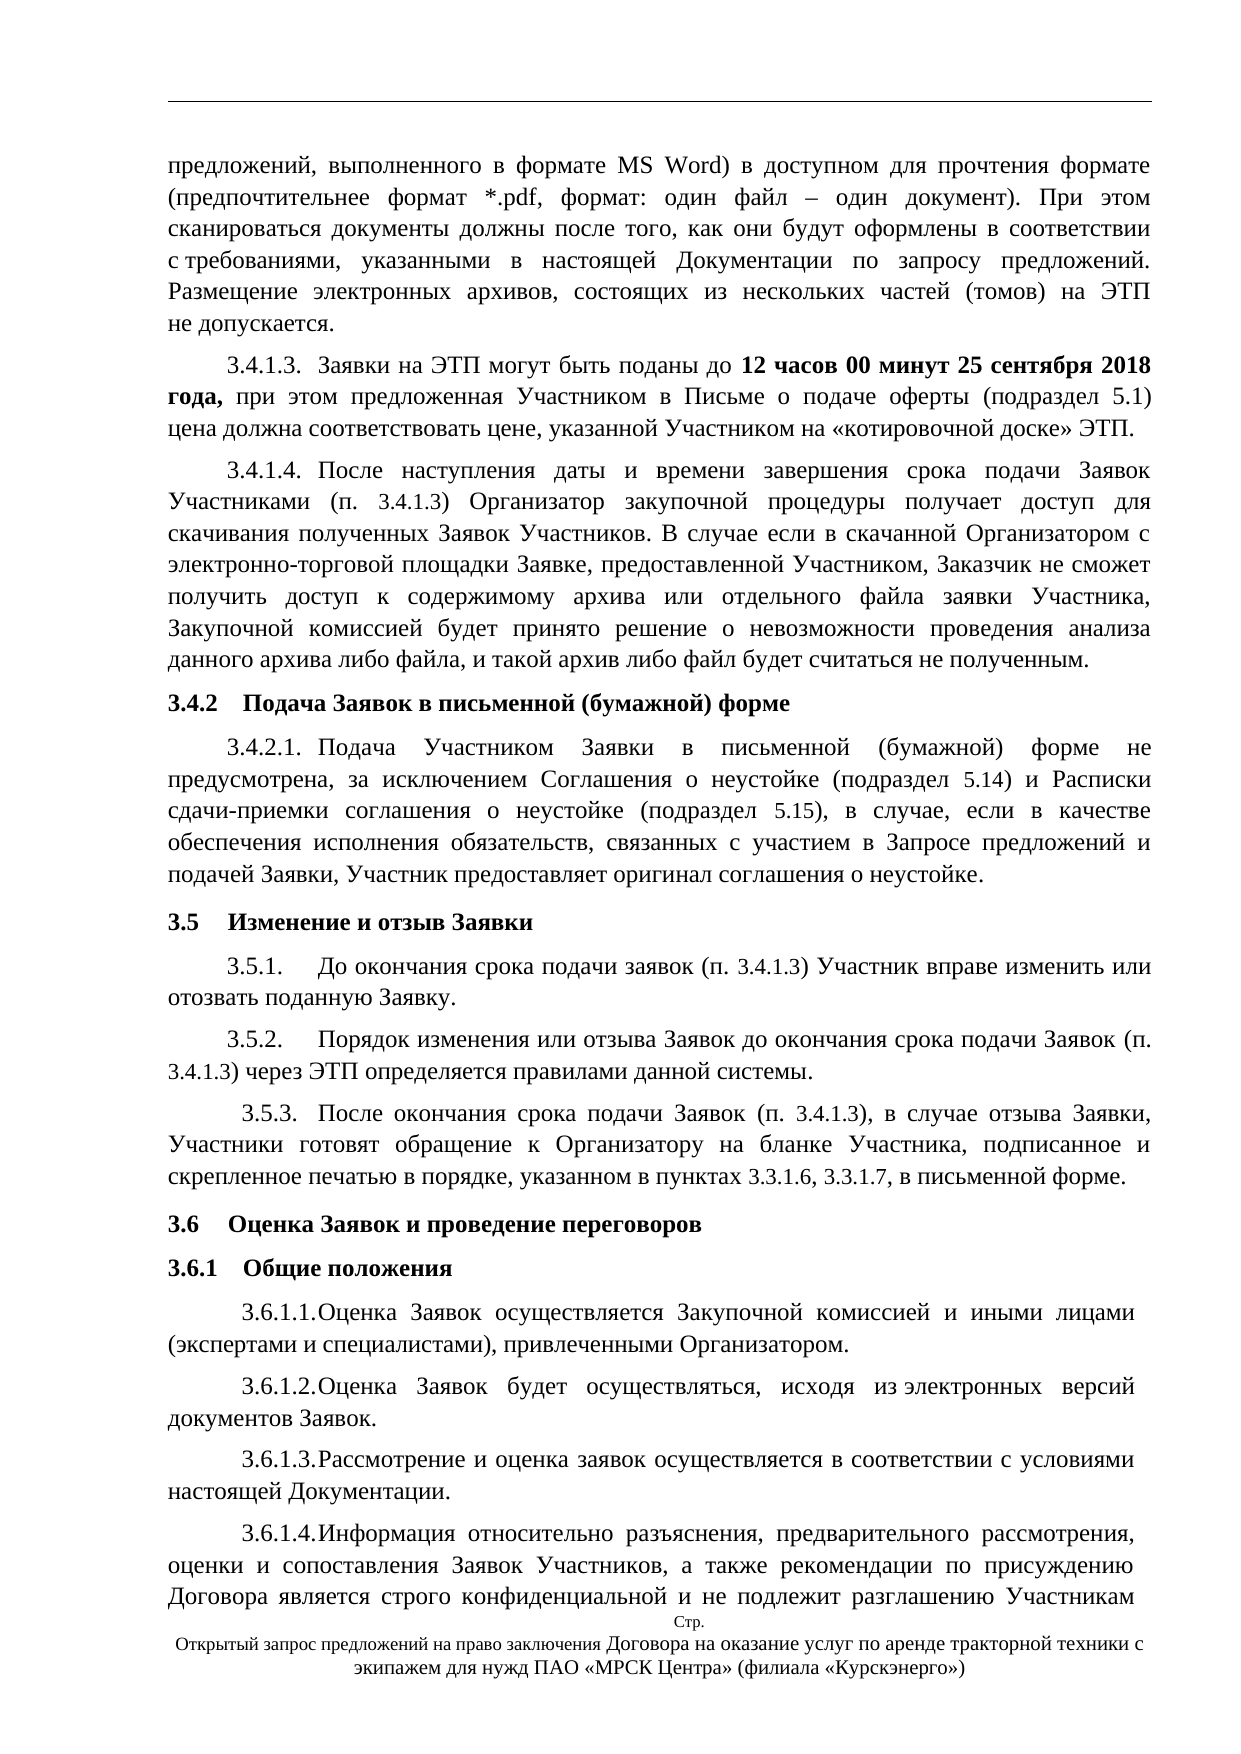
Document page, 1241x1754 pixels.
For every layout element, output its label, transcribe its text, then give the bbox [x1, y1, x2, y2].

list После окончания срока подачи Заявок (п. 3.4.1.3), в случае отзыва Заявки, Участники готовят обращение к Организатору на бланке Участника, подписанное и скрепленное печатью в порядке, указанном в пунктах 3.3.1.6, 3.3.1.7, в письменной форме. [168, 1098, 1152, 1190]
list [168, 150, 1152, 337]
list Оценка Заявок осуществляется Закупочной комиссией и иными лицами (экспертами и специалистами), привлеченными Организатором. [168, 1297, 1135, 1358]
list Порядок изменения или отзыва Заявок до окончания срока подачи Заявок (п. 3.4.1.3) через ЭТП определяется правилами данной системы. [168, 1024, 1152, 1085]
list До окончания срока подачи заявок (п. 3.4.1.3) Участник вправе изменить или отозвать поданную Заявку. [168, 951, 1152, 1011]
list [168, 1518, 1135, 1610]
subtitle Изменение и отзыв Заявки [168, 907, 1152, 936]
list Заявки на ЭТП могут быть поданы до 12 часов 00 минут 25 сентября 2018 года, при этом предложенная Участником в Письме о подаче оферты (подраздел 5.1) цена должна соответствовать цене, указанной Участником на «котировочной доске» ЭТП. [168, 350, 1152, 442]
list Подача Участником Заявки в письменной (бумажной) форме не предусмотрена, за исключением Соглашения о неустойке (подраздел 5.14) и Расписки сдачи-приемки соглашения о неустойке (подраздел 5.15), в случае, если в качестве обеспечения исполнения обязательств, связанных с участием в Запросе предложений и подачей Заявки, Участник предоставляет оригинал соглашения о неустойке. [168, 732, 1152, 887]
subtitle Оценка Заявок и проведение переговоров [168, 1209, 1152, 1238]
list После наступления даты и времени завершения срока подачи Заявок Участниками (п. 3.4.1.3) Организатор закупочной процедуры получает доступ для скачивания полученных Заявок Участников. В случае если в скачанной Организатором с электронно-торговой площадки Заявке, предоставленной Участником, Заказчик не сможет получить доступ к содержимому архива или отдельного файла заявки Участника, Закупочной комиссией будет принято решение о невозможности проведения анализа данного архива либо файла, и такой архив либо файл будет считаться не полученным. [168, 455, 1152, 673]
list Оценка Заявок будет осуществляться, исходя из электронных версий документов Заявок. [168, 1371, 1135, 1431]
list Рассмотрение и оценка заявок осуществляется в соответствии с условиями настоящей Документации. [168, 1444, 1135, 1505]
subtitle Подача Заявок в письменной (бумажной) форме [168, 688, 1152, 717]
subtitle Общие положения [168, 1253, 1152, 1282]
